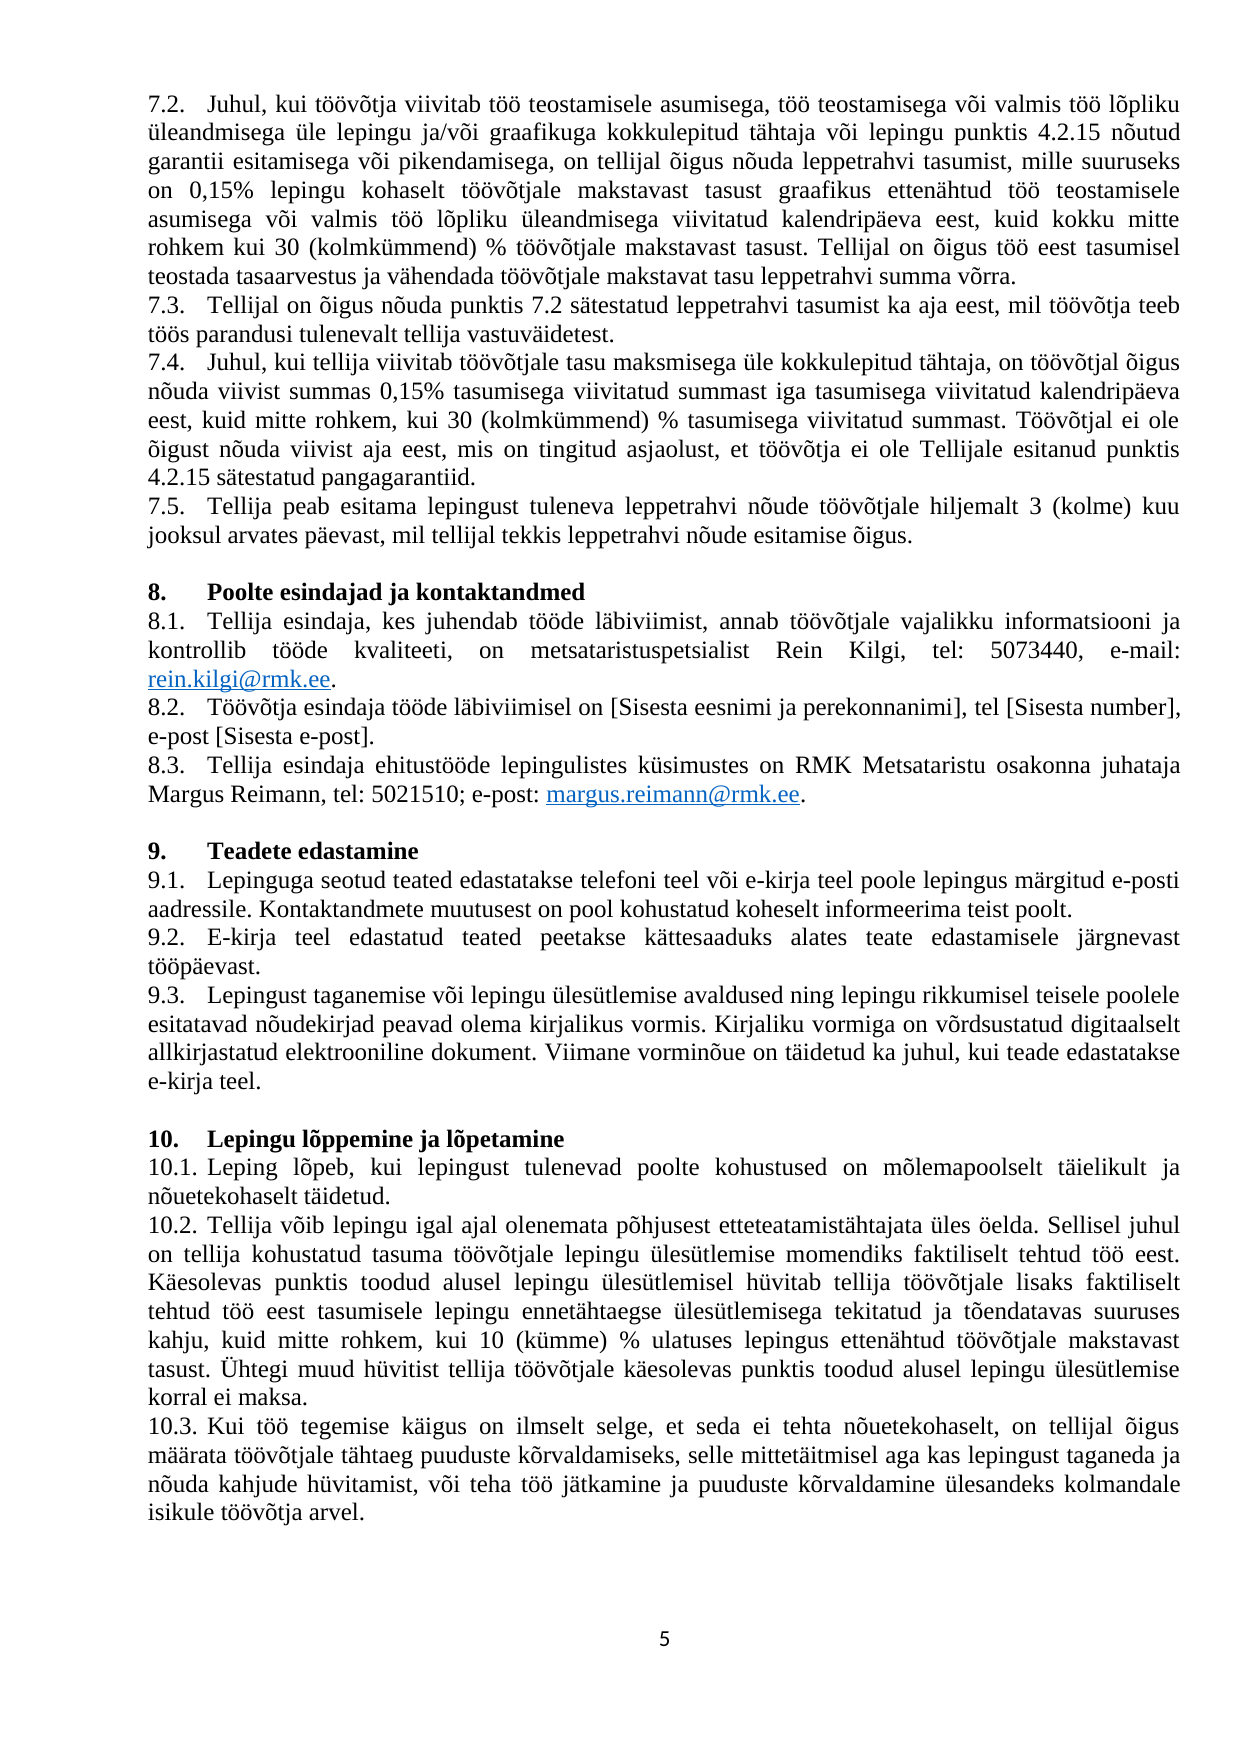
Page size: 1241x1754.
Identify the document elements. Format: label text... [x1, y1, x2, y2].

text Tellija peab esitama lepingust tuleneva leppetrahvi nõude töövõtjale hiljemalt 3 (kolme) kuu jooksul arvates päevast, mil tellijal tekkis leppetrahvi nõude esitamise õigus. [148, 491, 1181, 549]
text Tellija võib lepingu igal ajal olenemata põhjusest etteteatamistähtajata üles öelda. Sellisel juhul on tellija kohustatud tasuma töövõtjale lepingu ülesütlemise momendiks faktiliselt tehtud töö eest. Käesolevas punktis toodud alusel lepingu ülesütlemisel hüvitab tellija töövõtjale lisaks faktiliselt tehtud töö eest tasumisele lepingu ennetähtaegse ülesütlemisega tekitatud ja tõendatavas suuruses kahju, kuid mitte rohkem, kui 10 (kümme) % ulatuses lepingus ettenähtud töövõtjale makstavast tasust. Ühtegi muud hüvitist tellija töövõtjale käesolevas punktis toodud alusel lepingu ülesütlemise korral ei maksa. [148, 1210, 1181, 1411]
text Juhul, kui tellija viivitab töövõtjale tasu maksmisega üle kokkulepitud tähtaja, on töövõtjal õigus nõuda viivist summas 0,15% tasumisega viivitatud summast iga tasumisega viivitatud kalendripäeva eest, kuid mitte rohkem, kui 30 (kolmkümmend) % tasumisega viivitatud summast. Töövõtjal ei ole õigust nõuda viivist aja eest, mis on tingitud asjaolust, et töövõtja ei ole Tellijale esitanud punktis 4.2.15 sätestatud pangagarantiid. [148, 347, 1181, 491]
text Leping lõpeb, kui lepingust tulenevad poolte kohustused on mõlemapoolselt täielikult ja nõuetekohaselt täidetud. [148, 1152, 1181, 1210]
text Juhul, kui töövõtja viivitab töö teostamisele asumisega, töö teostamisega või valmis töö lõpliku üleandmisega üle lepingu ja/või graafikuga kokkulepitud tähtaja või lepingu punktis 4.2.15 nõutud garantii esitamisega või pikendamisega, on tellijal õigus nõuda leppetrahvi tasumist, mille suuruseks on 0,15% lepingu kohaselt töövõtjale makstavast tasust graafikus ettenähtud töö teostamisele asumisega või valmis töö lõpliku üleandmisega viivitatud kalendripäeva eest, kuid kokku mitte rohkem kui 30 (kolmkümmend) % töövõtjale makstavast tasust. Tellijal on õigus töö eest tasumisel teostada tasaarvestus ja vähendada töövõtjale makstavat tasu leppetrahvi summa võrra. [148, 89, 1181, 290]
text Lepinguga seotud teated edastatakse telefoni teel või e-kirja teel poole lepingus märgitud e-posti aadressile. Kontaktandmete muutusest on pool kohustatud koheselt informeerima teist poolt. [148, 865, 1181, 922]
text Töövõtja esindaja tööde läbiviimisel on tel , e-post [148, 692, 1181, 750]
text Kui töö tegemise käigus on ilmselt selge, et seda ei tehta nõuetekohaselt, on tellijal õigus määrata töövõtjale tähtaeg puuduste kõrvaldamiseks, selle mittetäitmisel aga kas lepingust taganeda ja nõuda kahjude hüvitamist, või teha töö jätkamine ja puuduste kõrvaldamine ülesandeks kolmandale isikule töövõtja arvel. [148, 1411, 1181, 1526]
text Tellija esindaja ehitustööde lepingulistes küsimustes on RMK Metsataristu osakonna juhataja Margus Reimann, tel: 5021510; e-post: margus.reimann@rmk.ee. [148, 750, 1181, 807]
text Lepingu lõppemine ja lõpetamine [148, 1124, 1181, 1152]
text Lepingust taganemise või lepingu ülesütlemise avaldused ning lepingu rikkumisel teisele poolele esitatavad nõudekirjad peavad olema kirjalikus vormis. Kirjaliku vormiga on võrdsustatud digitaalselt allkirjastatud elektrooniline dokument. Viimane vorminõue on täidetud ka juhul, kui teade edastatakse e-kirja teel. [148, 980, 1181, 1095]
text Poolte esindajad ja kontaktandmed [148, 577, 1181, 606]
text Teadete edastamine [148, 836, 1181, 865]
text E-kirja teel edastatud teated peetakse kättesaaduks alates teate edastamisele järgnevast tööpäevast. [148, 922, 1181, 980]
text Tellijal on õigus nõuda punktis 7.2 sätestatud leppetrahvi tasumist ka aja eest, mil töövõtja teeb töös parandusi tulenevalt tellija vastuväidetest. [148, 290, 1181, 347]
text Tellija esindaja, kes juhendab tööde läbiviimist, annab töövõtjale vajalikku informatsiooni ja kontrollib tööde kvaliteeti, on metsataristuspetsialist Rein Kilgi, tel: 5073440, e-mail: rein.kilgi@rmk.ee. [148, 606, 1181, 692]
